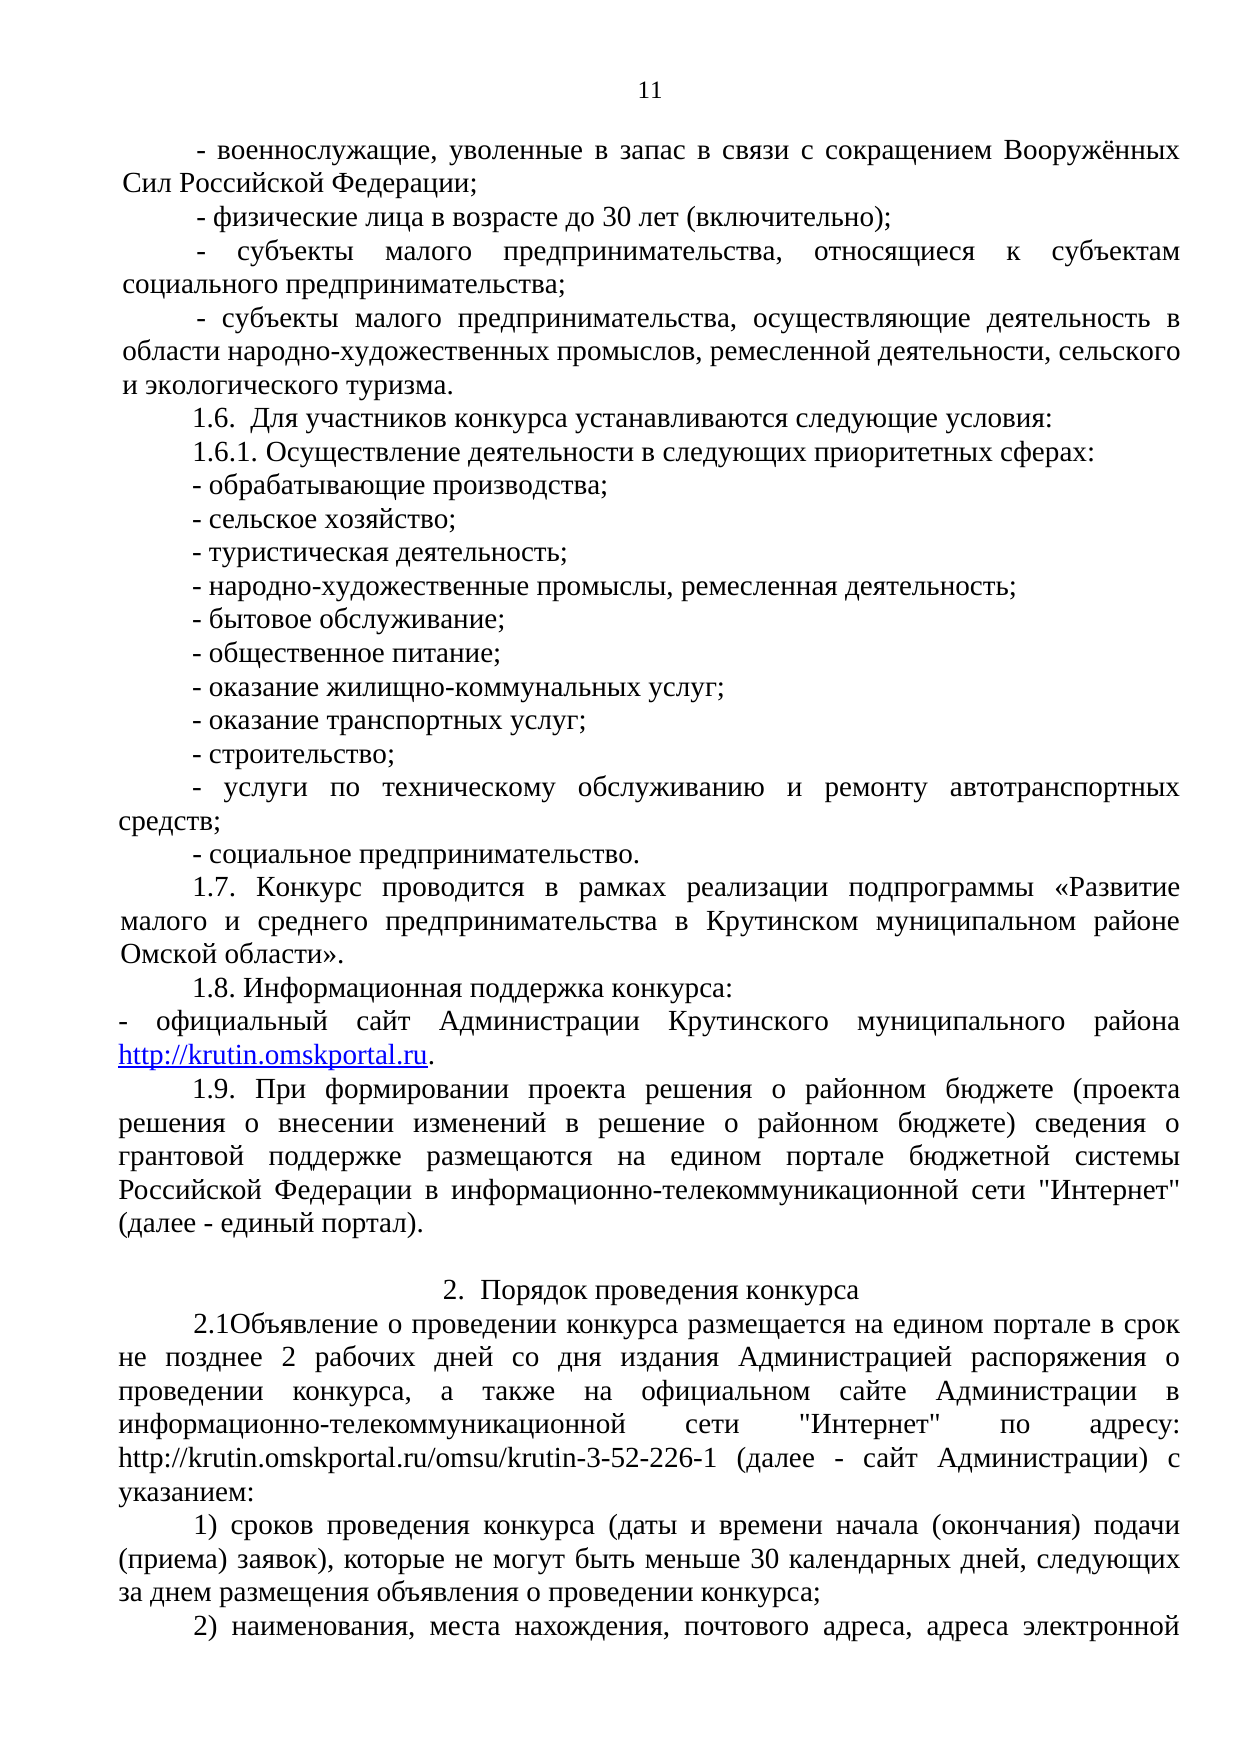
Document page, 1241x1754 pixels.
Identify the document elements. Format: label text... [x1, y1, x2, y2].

list Порядок проведения конкурса [121, 1272, 1181, 1306]
text - общественное питание; [118, 635, 1181, 669]
text - обрабатывающие производства; [118, 467, 1181, 501]
text - физические лица в возрасте до 30 лет (включительно); [122, 199, 1181, 233]
text - социальное предпринимательство. [118, 836, 1181, 870]
text - туристическая деятельность; [118, 534, 1181, 568]
text - официальный сайт Администрации Крутинского муниципального района http://krutin.omskportal.ru. [118, 1004, 1181, 1071]
text 1.6.1. Осуществление деятельности в следующих приоритетных сферах: [118, 434, 1181, 467]
text - народно-художественные промыслы, ремесленная деятельность; [118, 568, 1181, 602]
text 1) сроков проведения конкурса (даты и времени начала (окончания) подачи (приема) заявок), которые не могут быть меньше 30 календарных дней, следующих за днем размещения объявления о проведении конкурса; [118, 1507, 1181, 1608]
text 1.8. Информационная поддержка конкурса: [118, 971, 1181, 1004]
text 1.9. При формировании проекта решения о районном бюджете (проекта решения о внесении изменений в решение о районном бюджете) сведения о грантовой поддержке размещаются на едином портале бюджетной системы Российской Федерации в информационно-телекоммуникационной сети "Интернет" (далее - единый портал). [118, 1071, 1181, 1239]
text - бытовое обслуживание; [118, 602, 1181, 635]
text - военнослужащие, уволенные в запас в связи с сокращением Вооружённых Сил Российской Федерации; [122, 132, 1181, 199]
title - оказание транспортных услуг; [118, 702, 1181, 736]
text 2.1Объявление о проведении конкурса размещается на едином портале в срок не позднее 2 рабочих дней со дня издания Администрацией распоряжения о проведении конкурса, а также на официальном сайте Администрации в информационно-телекоммуникационной сети "Интернет" по адресу: http://krutin.omskportal.ru/omsu/krutin-3-52-226-1 (далее - сайт Администрации) с указанием: [118, 1306, 1181, 1507]
text 1.7. Конкурс проводится в рамках реализации подпрограммы «Развитие малого и среднего предпринимательства в Крутинском муниципальном районе Омской области». [120, 870, 1181, 971]
text - сельское хозяйство; [118, 501, 1181, 534]
text - субъекты малого предпринимательства, осуществляющие деятельность в области народно-художественных промыслов, ремесленной деятельности, сельского и экологического туризма. [122, 300, 1181, 401]
text - услуги по техническому обслуживанию и ремонту автотранспортных средств; [118, 769, 1181, 836]
text - субъекты малого предпринимательства, относящиеся к субъектам социального предпринимательства; [122, 233, 1181, 300]
text 1.6. Для участников конкурса устанавливаются следующие условия: [122, 401, 1181, 434]
title - строительство; [118, 736, 1181, 769]
title - оказание жилищно-коммунальных услуг; [118, 669, 1181, 702]
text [118, 1608, 1181, 1641]
